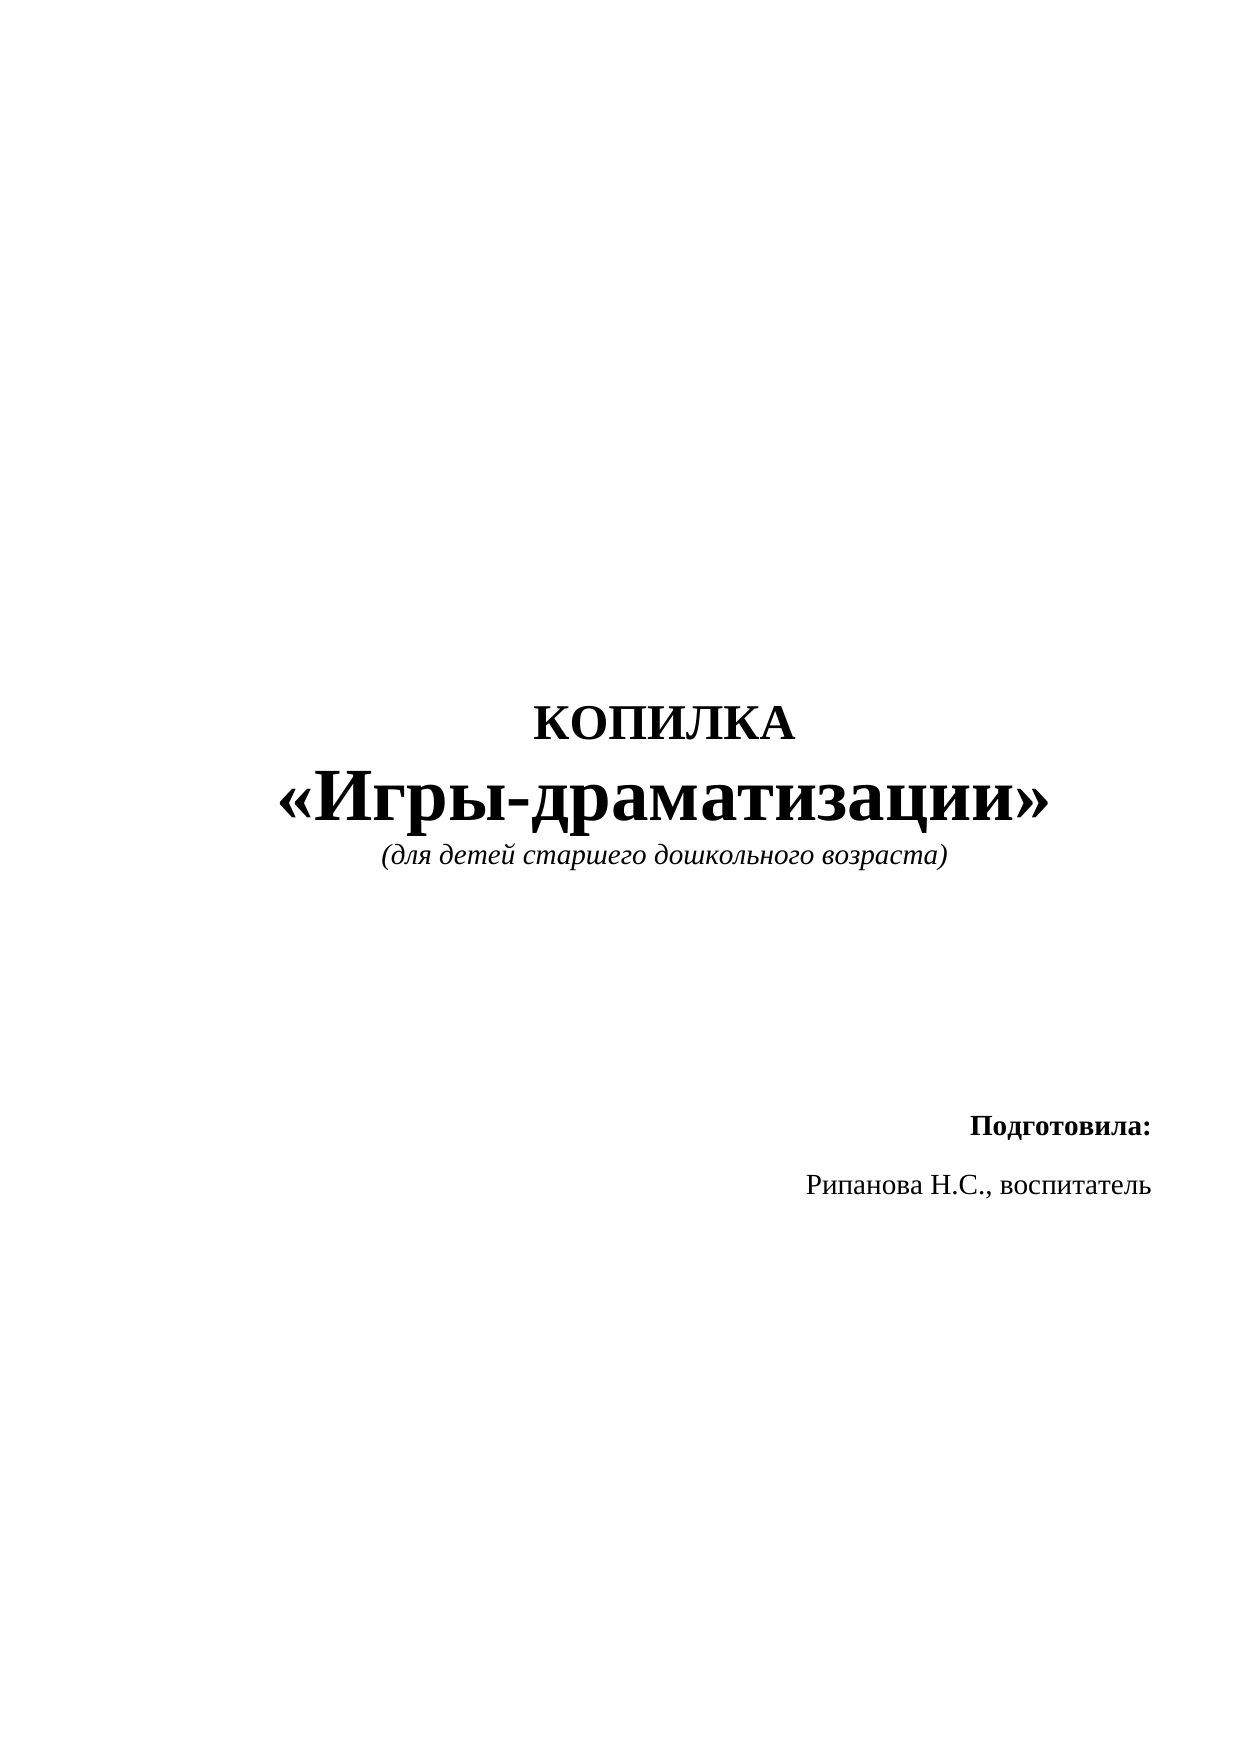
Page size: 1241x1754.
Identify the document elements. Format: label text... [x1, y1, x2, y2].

text КОПИЛКА [177, 693, 1152, 751]
text «Игры-драматизации» [177, 751, 1152, 837]
text Рипанова Н.С., воспитатель [177, 1167, 1152, 1201]
text Подготовила: [177, 1108, 1152, 1141]
text (для детей старшего дошкольного возраста) [177, 837, 1152, 870]
